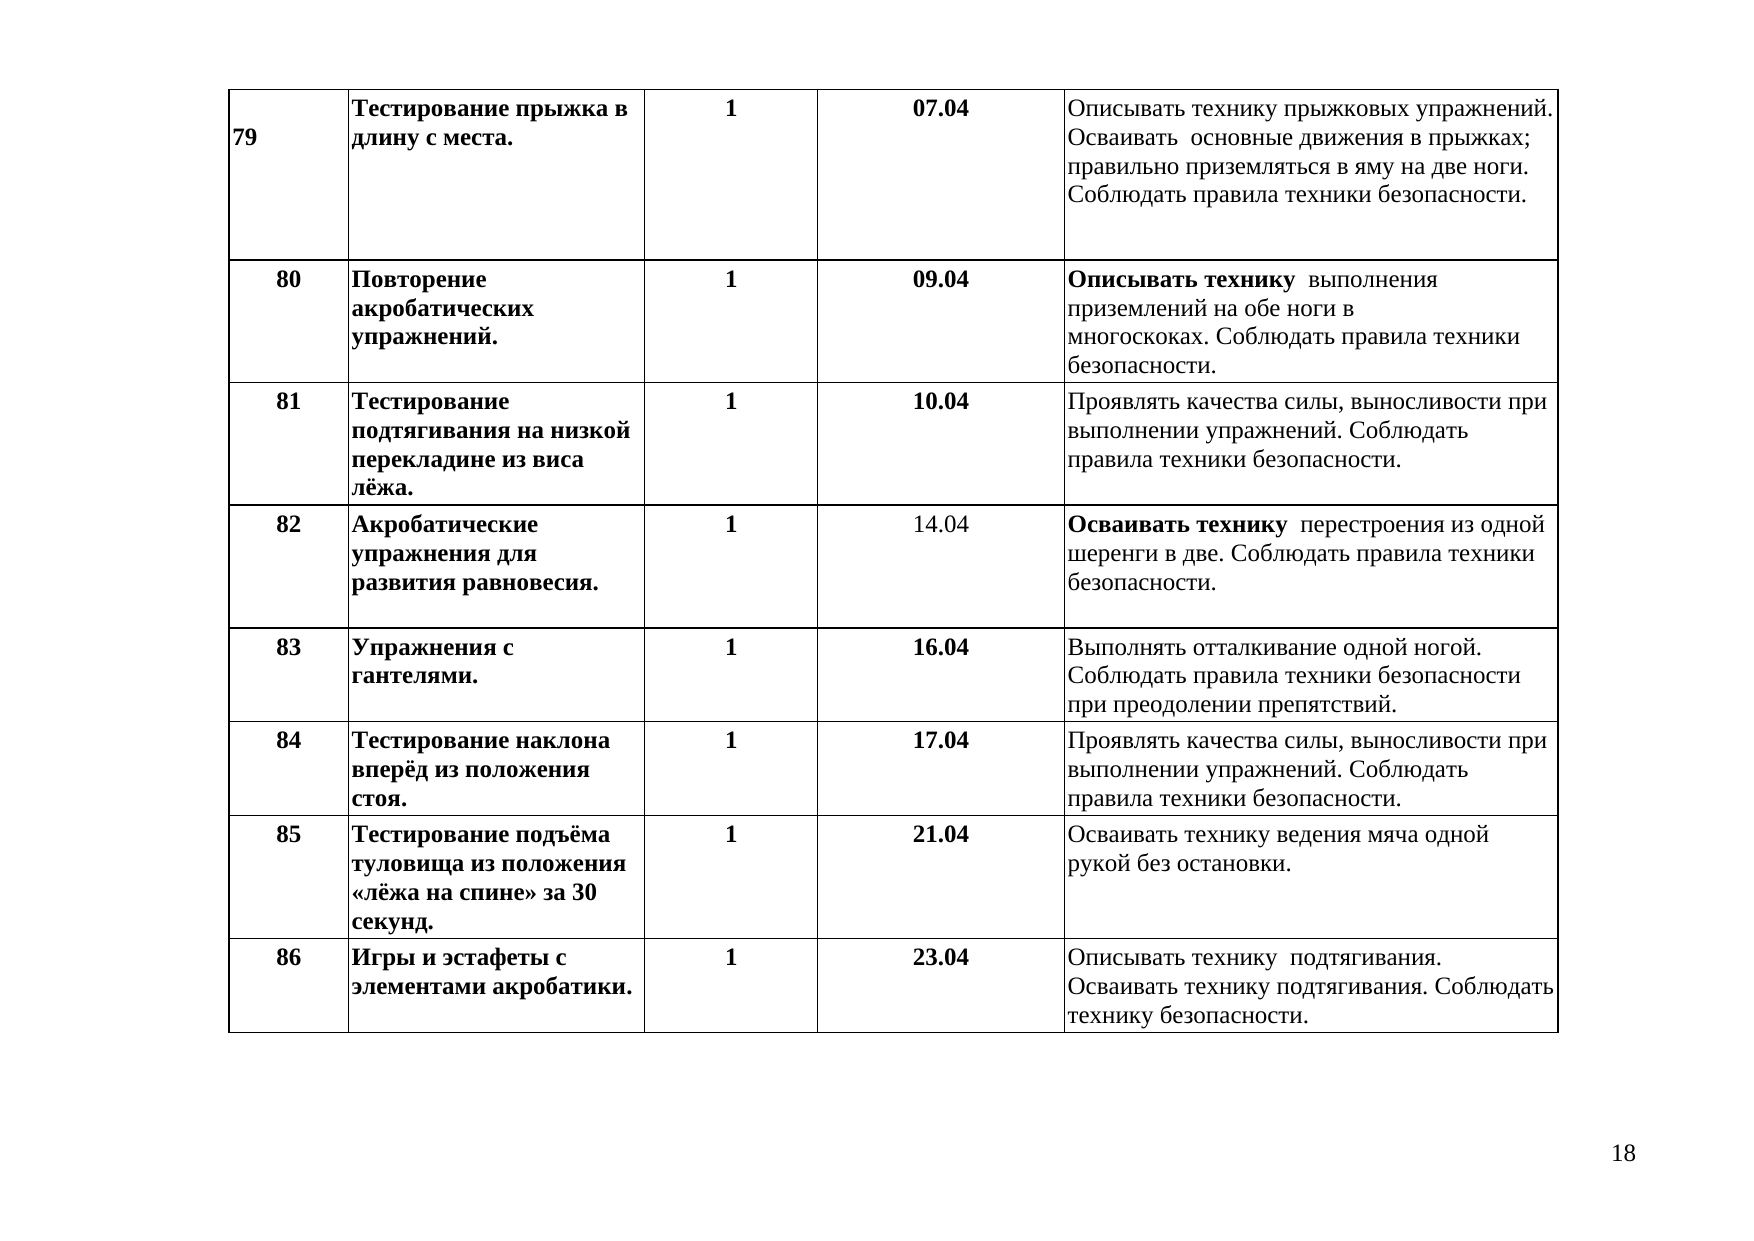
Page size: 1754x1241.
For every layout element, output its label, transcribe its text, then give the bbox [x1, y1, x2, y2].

table_cell 09.04 [818, 261, 1064, 382]
table_cell Тестирование прыжка в длину с места. [349, 90, 644, 259]
table_cell 1 [645, 506, 817, 627]
table_cell Описывать технику подтягивания. Осваивать технику подтягивания. Соблюдать технику безопасности. [1065, 939, 1557, 1032]
table_cell Тестирование подтягивания на низкой перекладине из виса лёжа. [349, 383, 644, 504]
table_cell 16.04 [818, 629, 1064, 721]
table_cell 81 [230, 383, 348, 504]
table_cell 83 [230, 629, 348, 721]
table_cell 85 [230, 816, 348, 938]
table_cell 82 [230, 506, 348, 627]
table_cell 14.04 [818, 506, 1064, 627]
table_cell Осваивать технику перестроения из одной шеренги в две. Соблюдать правила техники безопасности. [1065, 506, 1557, 627]
table_cell 1 [645, 261, 817, 382]
table_cell Осваивать технику ведения мяча одной рукой без остановки. [1065, 816, 1557, 938]
table_cell 86 [230, 939, 348, 1032]
table_cell Проявлять качества силы, выносливости при выполнении упражнений. Соблюдать правила техники безопасности. [1065, 383, 1557, 504]
table_cell 79 [230, 90, 348, 259]
table_cell 84 [230, 722, 348, 815]
table_cell Игры и эстафеты с элементами акробатики. [349, 939, 644, 1032]
table_cell 1 [645, 90, 817, 259]
table_cell 21.04 [818, 816, 1064, 938]
table_cell 80 [230, 261, 348, 382]
table_cell Выполнять отталкивание одной ногой. Соблюдать правила техники безопасности при преодолении препятствий. [1065, 629, 1557, 721]
table_cell Описывать технику выполнения приземлений на обе ноги в многоскоках. Соблюдать правила техники безопасности. [1065, 261, 1557, 382]
table_cell 17.04 [818, 722, 1064, 815]
table_cell 1 [645, 939, 817, 1032]
table_cell Акробатические упражнения для развития равновесия. [349, 506, 644, 627]
table_cell Проявлять качества силы, выносливости при выполнении упражнений. Соблюдать правила техники безопасности. [1065, 722, 1557, 815]
table_cell 1 [645, 722, 817, 815]
table_cell Тестирование наклона вперёд из положения стоя. [349, 722, 644, 815]
table_cell 1 [645, 383, 817, 504]
table_cell 1 [645, 629, 817, 721]
table_cell 23.04 [818, 939, 1064, 1032]
table_cell 07.04 [818, 90, 1064, 259]
table_cell Описывать технику прыжковых упражнений. Осваивать основные движения в прыжках; правильно приземляться в яму на две ноги. Соблюдать правила техники безопасности. [1065, 90, 1557, 259]
table_cell Тестирование подъёма туловища из положения «лёжа на спине» за 30 секунд. [349, 816, 644, 938]
table_cell 10.04 [818, 383, 1064, 504]
table_cell 1 [645, 816, 817, 938]
table_cell Повторение акробатических упражнений. [349, 261, 644, 382]
table_cell Упражнения с гантелями. [349, 629, 644, 721]
